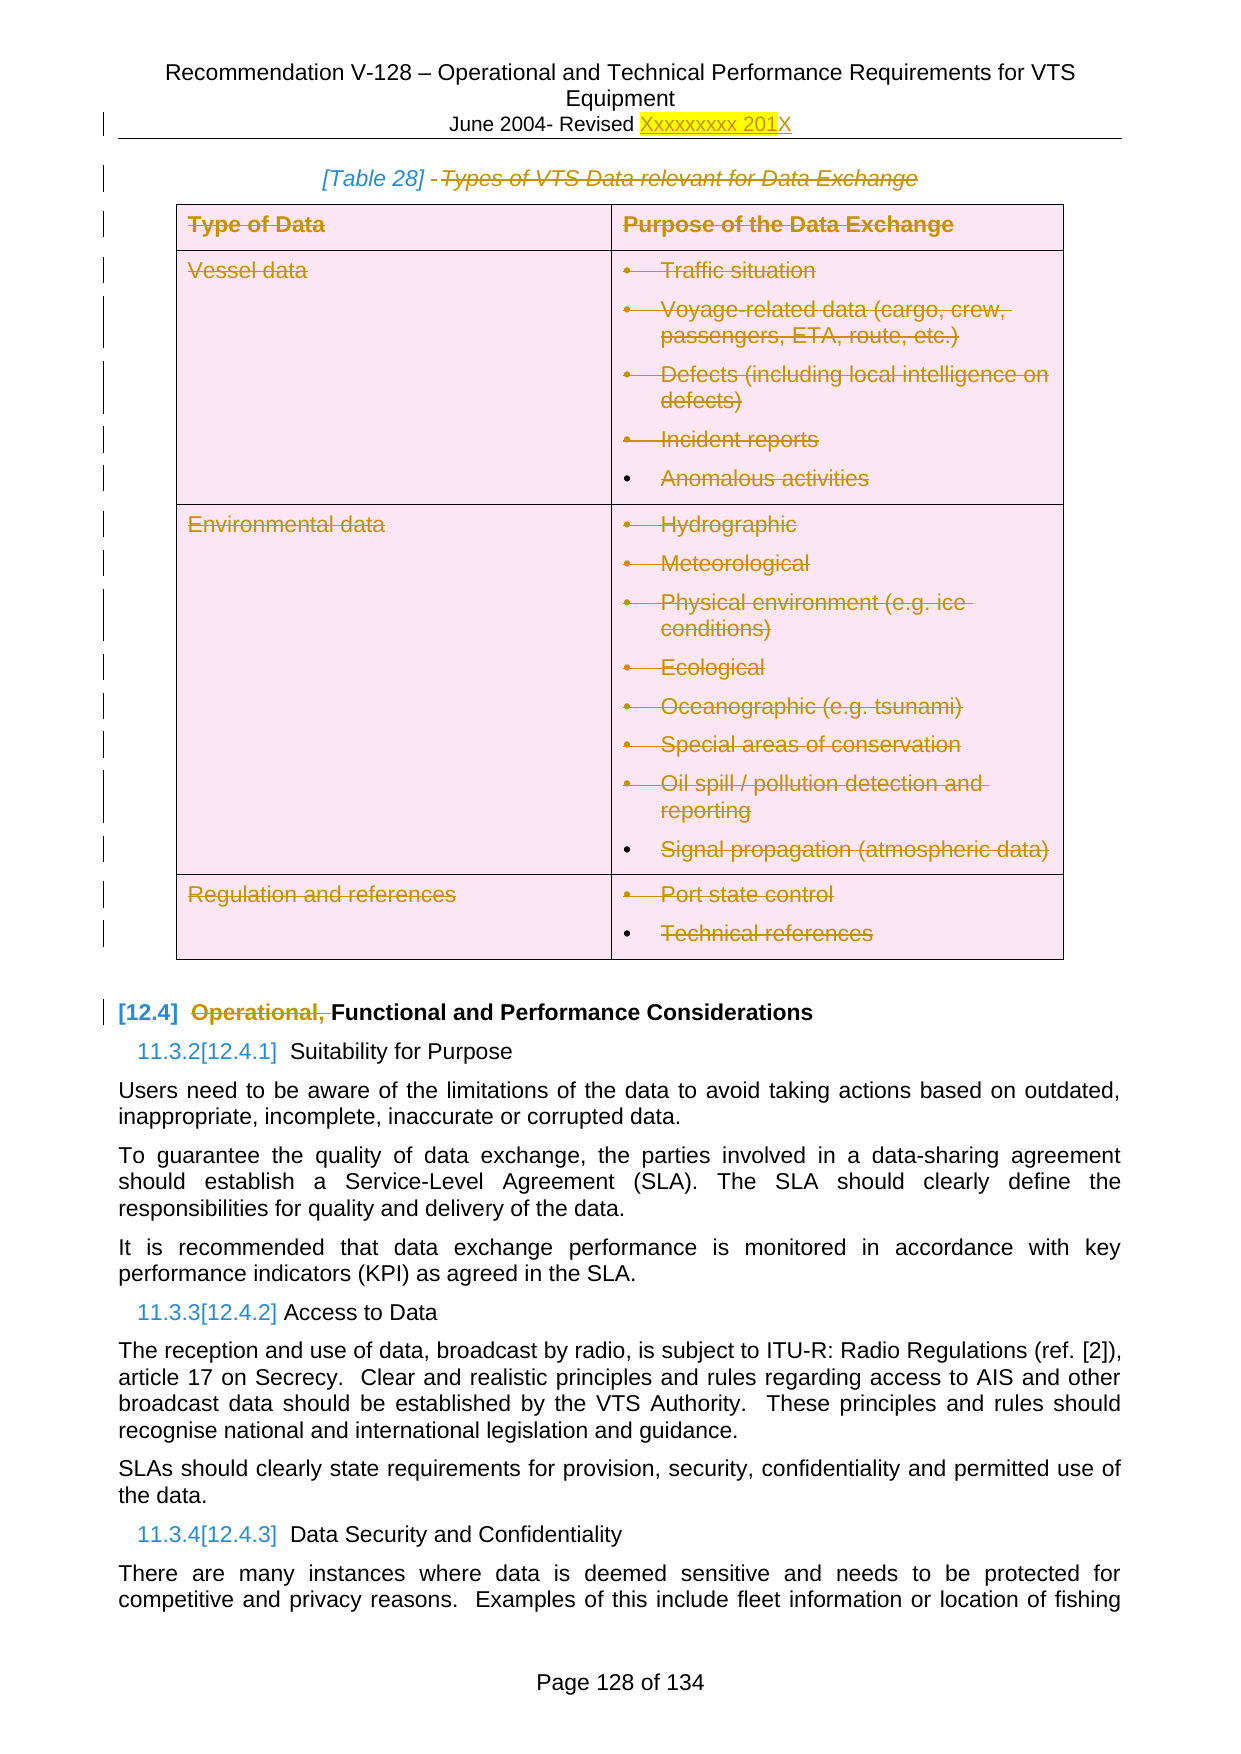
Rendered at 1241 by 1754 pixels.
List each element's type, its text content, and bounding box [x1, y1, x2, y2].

subtitle Access to Data [137, 1299, 1122, 1325]
text It is recommended that data exchange performance is monitored in accordance with key performance indicators (KPI) as agreed in the SLA. [118, 1233, 1122, 1286]
subtitle Suitability for Purpose [137, 1038, 1122, 1064]
text Users need to be aware of the limitations of the data to avoid taking actions based on outdated, inappropriate, incomplete, inaccurate or corrupted data. [118, 1077, 1122, 1129]
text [118, 1559, 1122, 1612]
text To guarantee the quality of data exchange, the parties involved in a data-sharing agreement should establish a Service-Level Agreement (SLA). The SLA should clearly define the responsibilities for quality and delivery of the data. [118, 1142, 1122, 1221]
text SLAs should clearly state requirements for provision, security, confidentiality and permitted use of the data. [118, 1455, 1122, 1508]
subtitle Functional and Performance Considerations [118, 999, 1122, 1025]
subtitle Data Security and Confidentiality [137, 1521, 1122, 1547]
text The reception and use of data, broadcast by radio, is subject to ITU-R: Radio Regulations (ref. [2]), article 17 on Secrecy. Clear and realistic principles and rules regarding access to AIS and other broadcast data should be established by the VTS Authority. These principles and rules should recognise national and international legislation and guidance. [118, 1337, 1122, 1443]
